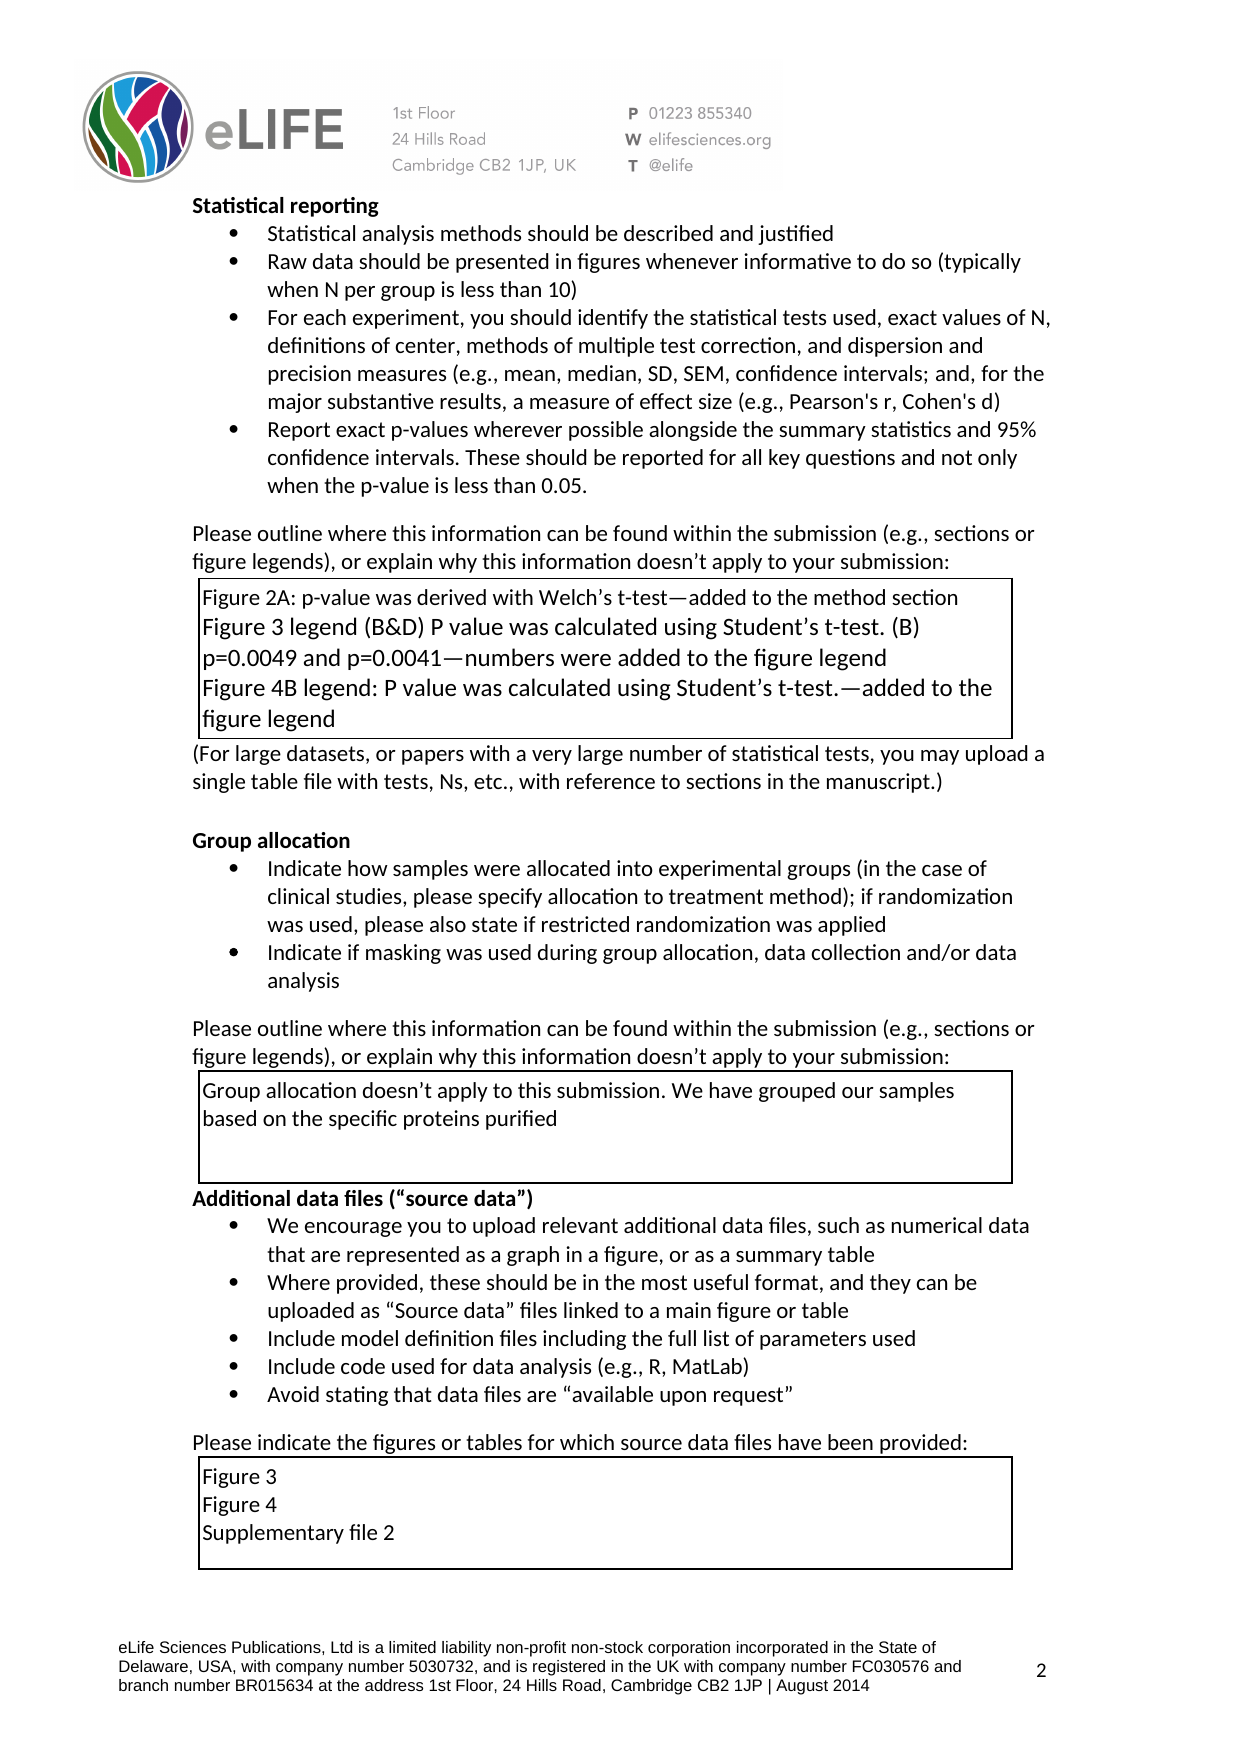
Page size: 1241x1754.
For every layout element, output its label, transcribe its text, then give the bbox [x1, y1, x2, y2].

text Statistical reporting [192, 191, 1053, 219]
text Figure 2A: p-value was derived with Welch’s t-test—added to the method section [200, 581, 1011, 611]
text Please indicate the figures or tables for which source data files have been provided: [192, 1428, 1053, 1456]
text (For large datasets, or papers with a very large number of statistical tests, you may upload a single table file with tests, Ns, etc., with reference to sections in the manuscript.) [192, 603, 1053, 795]
list Include model definition files including the full list of parameters used [229, 1324, 1053, 1352]
list Include code used for data analysis (e.g., R, MatLab) [229, 1352, 1053, 1380]
list Raw data should be presented in figures whenever informative to do so (typically when N per group is less than 10) [229, 247, 1053, 303]
list Indicate how samples were allocated into experimental groups (in the case of clinical studies, please specify allocation to treatment method); if randomization was used, please also state if restricted randomization was applied [229, 854, 1053, 938]
text Figure 3 legend (B&D) P value was calculated using Student’s t-test. (B) p=0.0049 and p=0.0041—numbers were added to the figure legend [202, 611, 1009, 672]
list Indicate if masking was used during group allocation, data collection and/or data analysis [229, 938, 1053, 994]
text Group allocation doesn’t apply to this submission. We have grouped our samples based on the specific proteins purified [200, 1074, 1011, 1134]
list Statistical analysis methods should be described and justified [229, 219, 1053, 247]
text Group allocation [192, 826, 1053, 854]
text Additional data files (“source data”) [192, 1101, 1053, 1212]
list Report exact p-values wherever possible alongside the summary statistics and 95% confidence intervals. These should be reported for all key questions and not only when the p-value is less than 0.05. [229, 415, 1053, 499]
list We encourage you to upload relevant additional data files, such as numerical data that are represented as a graph in a figure, or as a summary table [229, 1212, 1053, 1268]
list Avoid stating that data files are “available upon request” [229, 1380, 1053, 1408]
text Figure 4 [202, 1490, 1009, 1518]
list For each experiment, you should identify the statistical tests used, exact values of N, definitions of center, methods of multiple test correction, and dispersion and precision measures (e.g., mean, median, SD, SEM, confidence intervals; and, for the major substantive results, a measure of effect size (e.g., Pearson's r, Cohen's d) [229, 303, 1053, 415]
picture [73, 59, 784, 191]
text Figure 3 [200, 1460, 1011, 1490]
text Figure 4B legend: P value was calculated using Student’s t-test.—added to the figure legend [200, 672, 1011, 736]
list Where provided, these should be in the most useful format, and they can be uploaded as “Source data” files linked to a main figure or table [229, 1268, 1053, 1324]
text Supplementary file 2 [200, 1518, 1011, 1548]
